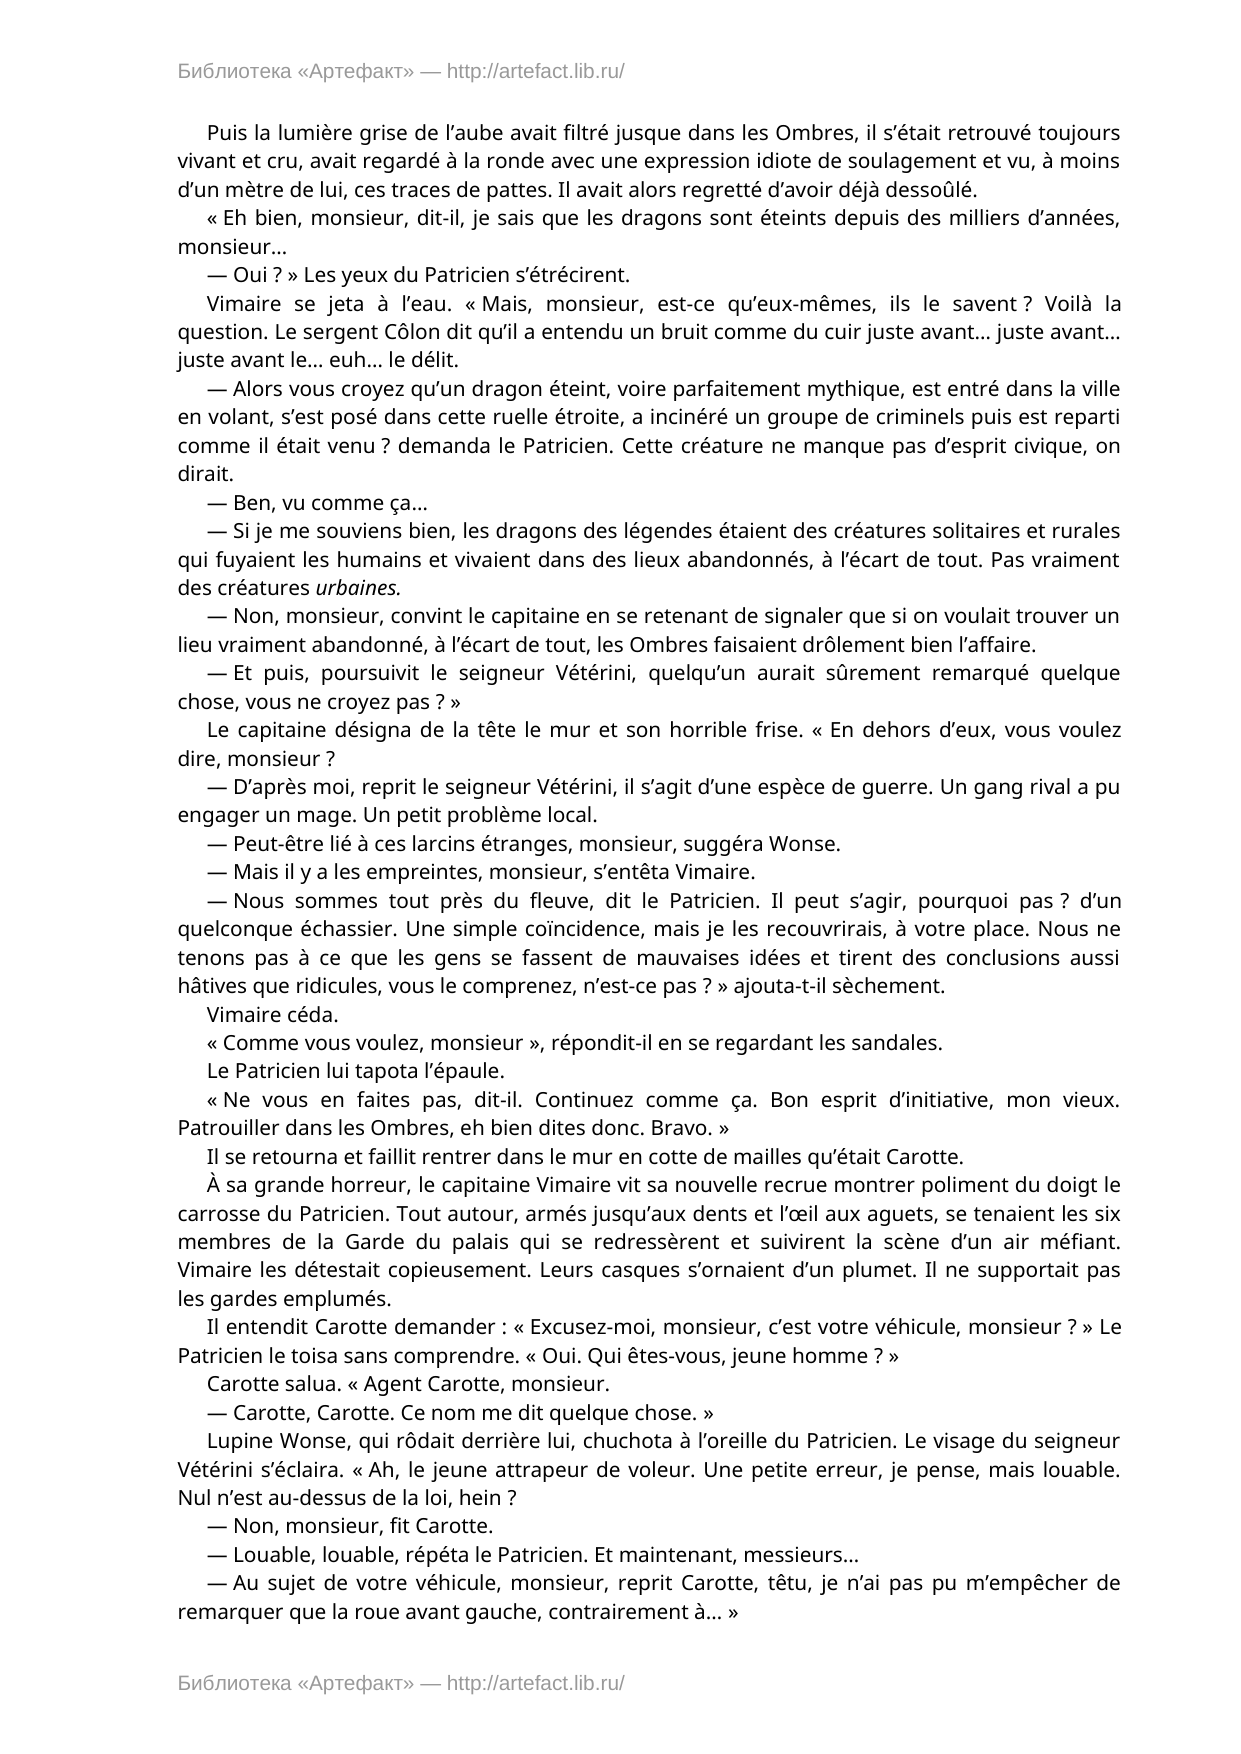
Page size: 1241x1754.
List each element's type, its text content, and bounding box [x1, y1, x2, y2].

text — Au sujet de votre véhicule, monsieur, reprit Carotte, têtu, je n’ai pas pu m’empêcher de remarquer que la roue avant gauche, contrairement à… » [177, 1568, 1122, 1625]
text — Et puis, poursuivit le seigneur Vétérini, quelqu’un aurait sûrement remarqué quelque chose, vous ne croyez pas ? » [177, 658, 1122, 715]
text — Non, monsieur, fit Carotte. [177, 1512, 1122, 1540]
text « Eh bien, monsieur, dit-il, je sais que les dragons sont éteints depuis des milliers d’années, monsieur… [177, 203, 1122, 260]
text Il entendit Carotte demander : « Excusez-moi, monsieur, c’est votre véhicule, monsieur ? » Le Patricien le toisa sans comprendre. « Oui. Qui êtes-vous, jeune homme ? » [177, 1312, 1122, 1369]
text À sa grande horreur, le capitaine Vimaire vit sa nouvelle recrue montrer poliment du doigt le carrosse du Patricien. Tout autour, armés jusqu’aux dents et l’œil aux aguets, se tenaient les six membres de la Garde du palais qui se redressèrent et suivirent la scène d’un air méfiant. Vimaire les détestait copieusement. Leurs casques s’ornaient d’un plumet. Il ne supportait pas les gardes emplumés. [177, 1170, 1122, 1312]
text Puis la lumière grise de l’aube avait filtré jusque dans les Ombres, il s’était retrouvé toujours vivant et cru, avait regardé à la ronde avec une expression idiote de soulagement et vu, à moins d’un mètre de lui, ces traces de pattes. Il avait alors regretté d’avoir déjà dessoûlé. [177, 118, 1122, 203]
text — Ben, vu comme ça… [177, 488, 1122, 516]
text — D’après moi, reprit le seigneur Vétérini, il s’agit d’une espèce de guerre. Un gang rival a pu engager un mage. Un petit problème local. [177, 772, 1122, 829]
text — Nous sommes tout près du fleuve, dit le Patricien. Il peut s’agir, pourquoi pas ? d’un quelconque échassier. Une simple coïncidence, mais je les recouvrirais, à votre place. Nous ne tenons pas à ce que les gens se fassent de mauvaises idées et tirent des conclusions aussi hâtives que ridicules, vous le comprenez, n’est-ce pas ? » ajouta-t-il sèchement. [177, 886, 1122, 1000]
text — Oui ? » Les yeux du Patricien s’étrécirent. [177, 260, 1122, 289]
text Carotte salua. « Agent Carotte, monsieur. [177, 1369, 1122, 1398]
text Le Patricien lui tapota l’épaule. [177, 1057, 1122, 1085]
text Le capitaine désigna de la tête le mur et son horrible frise. « En dehors d’eux, vous voulez dire, monsieur ? [177, 715, 1122, 772]
text — Non, monsieur, convint le capitaine en se retenant de signaler que si on voulait trouver un lieu vraiment abandonné, à l’écart de tout, les Ombres faisaient drôlement bien l’affaire. [177, 602, 1122, 658]
text — Carotte, Carotte. Ce nom me dit quelque chose. » [177, 1398, 1122, 1426]
text — Si je me souviens bien, les dragons des légendes étaient des créatures solitaires et rurales qui fuyaient les humains et vivaient dans des lieux abandonnés, à l’écart de tout. Pas vraiment des créatures urbaines. [177, 516, 1122, 602]
text — Alors vous croyez qu’un dragon éteint, voire parfaitement mythique, est entré dans la ville en volant, s’est posé dans cette ruelle étroite, a incinéré un groupe de criminels puis est reparti comme il était venu ? demanda le Patricien. Cette créature ne manque pas d’esprit civique, on dirait. [177, 374, 1122, 488]
text Vimaire se jeta à l’eau. « Mais, monsieur, est-ce qu’eux-mêmes, ils le savent ? Voilà la question. Le sergent Côlon dit qu’il a entendu un bruit comme du cuir juste avant… juste avant… juste avant le… euh… le délit. [177, 289, 1122, 374]
text Il se retourna et faillit rentrer dans le mur en cotte de mailles qu’était Carotte. [177, 1142, 1122, 1170]
text — Peut-être lié à ces larcins étranges, monsieur, suggéra Wonse. [177, 829, 1122, 857]
text « Ne vous en faites pas, dit-il. Continuez comme ça. Bon esprit d’initiative, mon vieux. Patrouiller dans les Ombres, eh bien dites donc. Bravo. » [177, 1085, 1122, 1142]
text — Mais il y a les empreintes, monsieur, s’entêta Vimaire. [177, 857, 1122, 886]
text « Comme vous voulez, monsieur », répondit-il en se regardant les sandales. [177, 1028, 1122, 1057]
text Lupine Wonse, qui rôdait derrière lui, chuchota à l’oreille du Patricien. Le visage du seigneur Vétérini s’éclaira. « Ah, le jeune attrapeur de voleur. Une petite erreur, je pense, mais louable. Nul n’est au-dessus de la loi, hein ? [177, 1426, 1122, 1512]
text — Louable, louable, répéta le Patricien. Et maintenant, messieurs… [177, 1540, 1122, 1568]
text Vimaire céda. [177, 1000, 1122, 1028]
